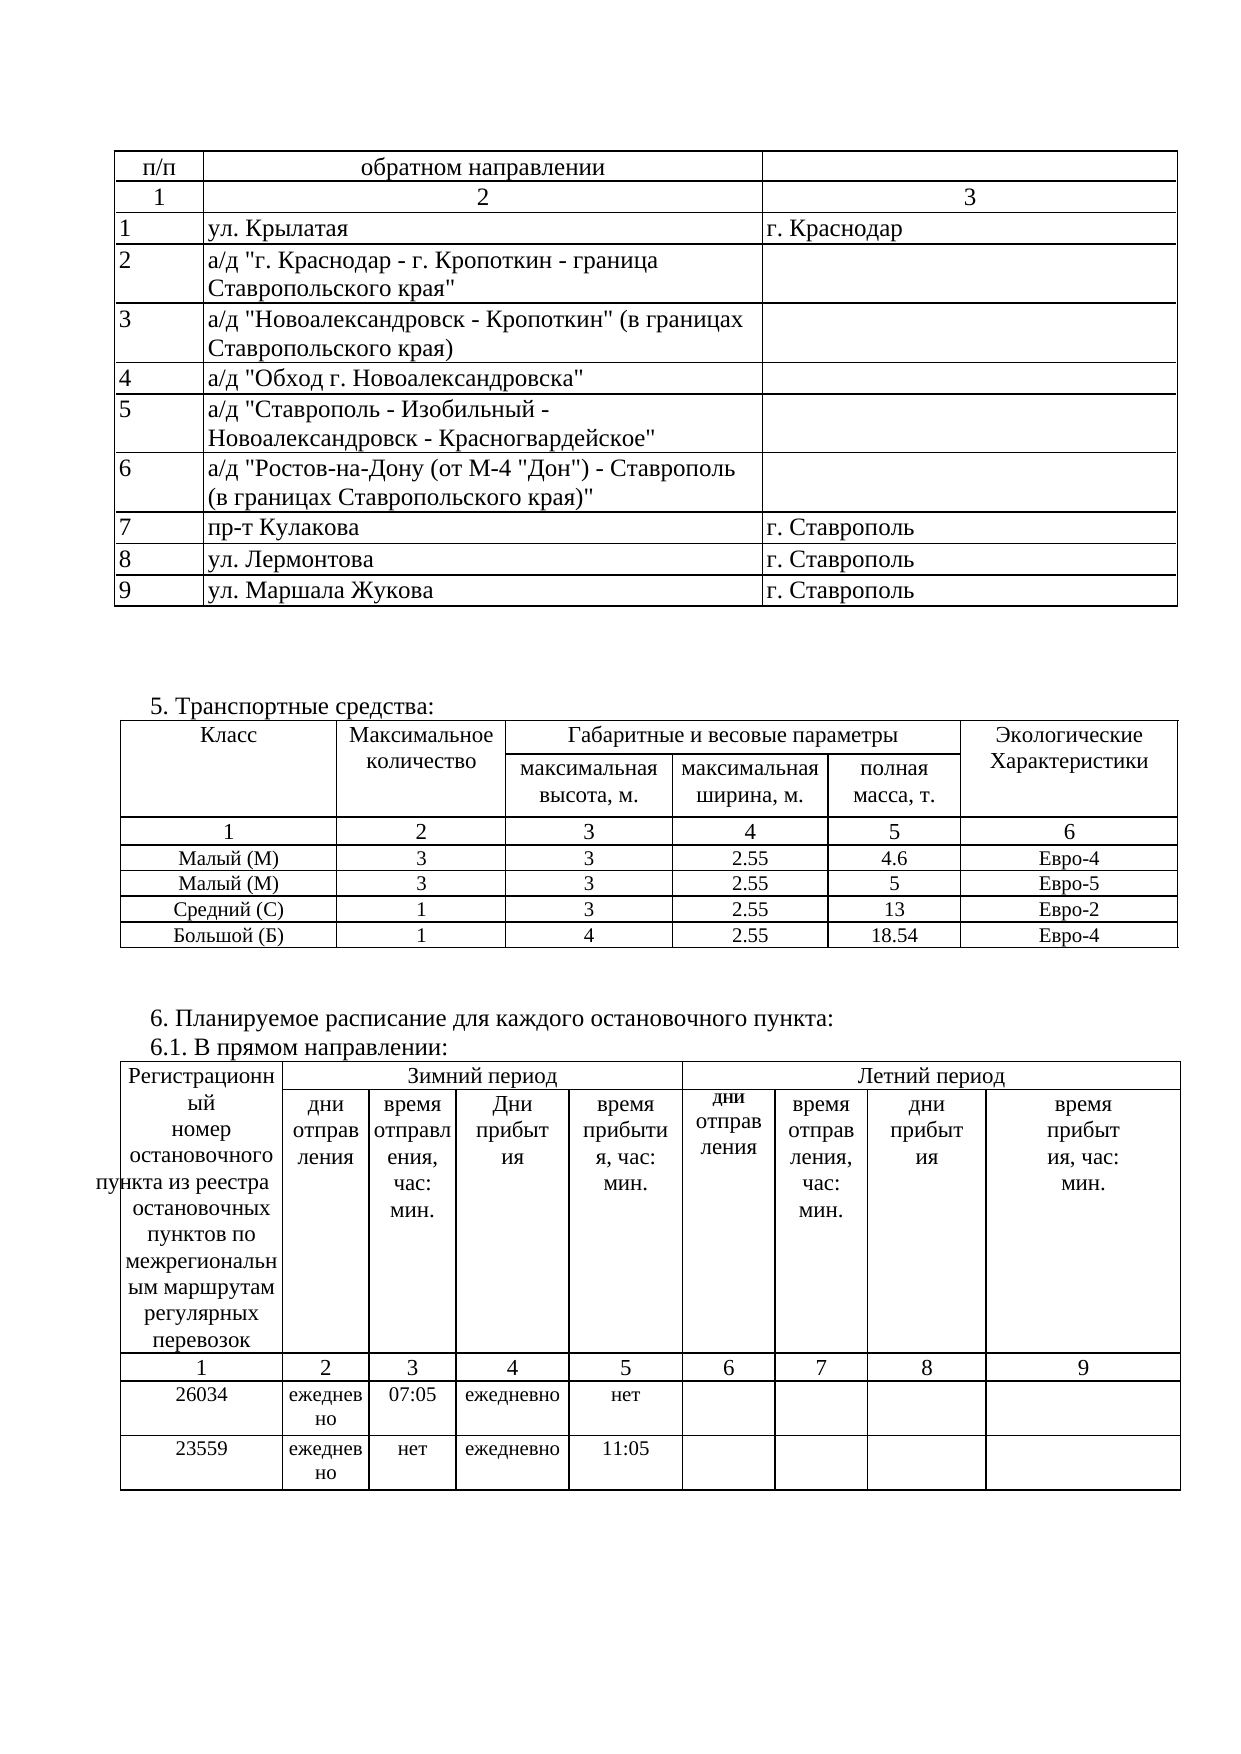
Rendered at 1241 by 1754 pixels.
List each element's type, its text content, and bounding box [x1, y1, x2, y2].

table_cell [204, 245, 762, 302]
table_cell 1 [337, 923, 505, 947]
table_cell 7 [776, 1354, 867, 1380]
table_cell а/д "Ростов-на-Дону (от М-4 "Дон") - Ставрополь (в границах Ставропольского края)" [204, 453, 762, 511]
table_cell ул. Лермонтова [204, 544, 762, 574]
table_header Летний период [683, 1062, 1180, 1089]
table_cell Дни прибыт ия [457, 1090, 568, 1352]
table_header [121, 1062, 282, 1352]
table_cell 2 [337, 818, 505, 844]
table_cell а/д "Ставрополь - Изобильный - Новоалександровск - Красногвардейское" [204, 395, 762, 452]
table_cell 8 [868, 1354, 985, 1380]
table_cell ежедневно [283, 1382, 368, 1434]
table_cell 6 [683, 1354, 774, 1380]
table_cell [763, 302, 1177, 361]
table_cell 07:05 [370, 1382, 455, 1434]
table_cell Евро-4 [961, 923, 1177, 947]
table_cell ДНИ отправ ления [683, 1090, 774, 1352]
table_cell 23559 [121, 1436, 282, 1489]
table_cell [763, 243, 1177, 302]
text 6. Планируемое расписание для каждого остановочного пункта: [150, 1003, 1090, 1032]
table_cell 5 [829, 818, 960, 844]
table_cell 2.55 [673, 923, 827, 947]
table_header Экологические Характеристики [961, 721, 1177, 816]
table_cell 18.54 [829, 923, 960, 947]
table_cell а/д "Обход г. Новоалександровска" [204, 363, 762, 393]
table_cell ежедневно [283, 1436, 368, 1489]
table_cell 3 [763, 180, 1177, 212]
table_cell 8 [115, 544, 203, 574]
table_cell 1 [115, 181, 203, 212]
table_cell [987, 1382, 1180, 1434]
text 5. Транспортные средства: [150, 691, 1090, 719]
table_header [763, 152, 1177, 180]
table_cell Малый (М) [121, 846, 336, 870]
table_cell 3 [115, 303, 203, 361]
table_cell [868, 1436, 985, 1489]
table_cell 13 [829, 897, 960, 921]
table_cell 7 [115, 512, 203, 542]
table_cell время отправ ления, час: мин. [776, 1090, 867, 1352]
table_cell 9 [987, 1354, 1180, 1380]
table_cell [868, 1382, 985, 1434]
table_cell время прибыти я, час: мин. [570, 1090, 682, 1352]
table_cell Средний (С) [121, 897, 336, 921]
table_cell г. Ставрополь [763, 511, 1177, 542]
table_header Класс [121, 721, 336, 816]
table_cell 2 [115, 244, 203, 302]
table_header Габаритные и весовые параметры [506, 721, 960, 753]
table_cell 3 [370, 1354, 455, 1380]
table_cell 4 [673, 818, 827, 844]
table_header Зимний период [283, 1062, 682, 1089]
table_cell 1 [121, 1354, 282, 1380]
table_cell [776, 1382, 867, 1434]
table_cell нет [570, 1382, 682, 1434]
table_cell Большой (Б) [121, 923, 336, 947]
table_cell Евро-5 [961, 871, 1177, 895]
table_cell 2 [283, 1354, 368, 1380]
table_cell ежедневно [457, 1436, 568, 1489]
table_cell Евро-4 [961, 846, 1177, 870]
table_cell пр-т Кулакова [204, 513, 762, 542]
table_cell 3 [506, 846, 672, 870]
table_cell время отправл ения, час: мин. [370, 1090, 455, 1352]
table_cell Малый (М) [121, 871, 336, 895]
table_cell 3 [506, 897, 672, 921]
table_cell 4 [506, 923, 672, 947]
table_cell 9 [115, 575, 203, 605]
table_cell 5 [570, 1354, 682, 1380]
table_cell Евро-2 [961, 897, 1177, 921]
table_cell ежедневно [457, 1382, 568, 1434]
table_cell нет [370, 1436, 455, 1489]
table_cell 4.6 [829, 846, 960, 870]
table_cell 2 [204, 182, 762, 212]
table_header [204, 152, 762, 180]
table_cell 3 [506, 871, 672, 895]
table_cell дни прибыт ия [868, 1090, 985, 1352]
table_cell 2.55 [673, 897, 827, 921]
table_cell 4 [115, 363, 203, 393]
text 6.1. В прямом направлении: [150, 1032, 1090, 1061]
table_cell 5 [115, 394, 203, 452]
table_cell [763, 452, 1177, 511]
table_cell г. Краснодар [763, 212, 1177, 243]
table_cell [683, 1436, 774, 1489]
table_header Максимальное количество [337, 721, 505, 816]
table_cell 3 [506, 818, 672, 844]
table_cell максимальная высота, м. [506, 755, 672, 816]
table_cell 6 [115, 453, 203, 511]
table_cell ул. Крылатая [204, 213, 762, 243]
table_cell 1 [337, 897, 505, 921]
table_cell [987, 1436, 1180, 1489]
table_cell 1 [115, 213, 203, 243]
table_cell [763, 393, 1177, 452]
table_header N п/п [115, 152, 203, 180]
table_cell 3 [337, 871, 505, 895]
table_cell полная масса, т. [829, 755, 960, 816]
table_cell ул. Маршала Жукова [204, 576, 762, 605]
table_cell 5 [829, 871, 960, 895]
table_cell 3 [337, 846, 505, 870]
table_cell [683, 1382, 774, 1434]
table_cell 1 [121, 818, 336, 844]
table_cell 2.55 [673, 871, 827, 895]
table_cell а/д "Новоалександровск - Кропоткин" (в границах Ставропольского края) [204, 304, 762, 361]
table_cell 11:05 [570, 1436, 682, 1489]
table_cell время прибыт ия, час: мин. [987, 1090, 1180, 1352]
table_cell максимальная ширина, м. [673, 755, 827, 816]
table_cell г. Ставрополь [763, 543, 1177, 574]
table_cell 26034 [121, 1382, 282, 1434]
table_cell 2.55 [673, 846, 827, 870]
table_cell г. Ставрополь [763, 574, 1177, 605]
table_cell [763, 361, 1177, 393]
table_cell [776, 1436, 867, 1489]
table_cell дни отправ ления [283, 1090, 368, 1352]
table_cell 6 [961, 818, 1177, 844]
table_cell 4 [457, 1354, 568, 1380]
